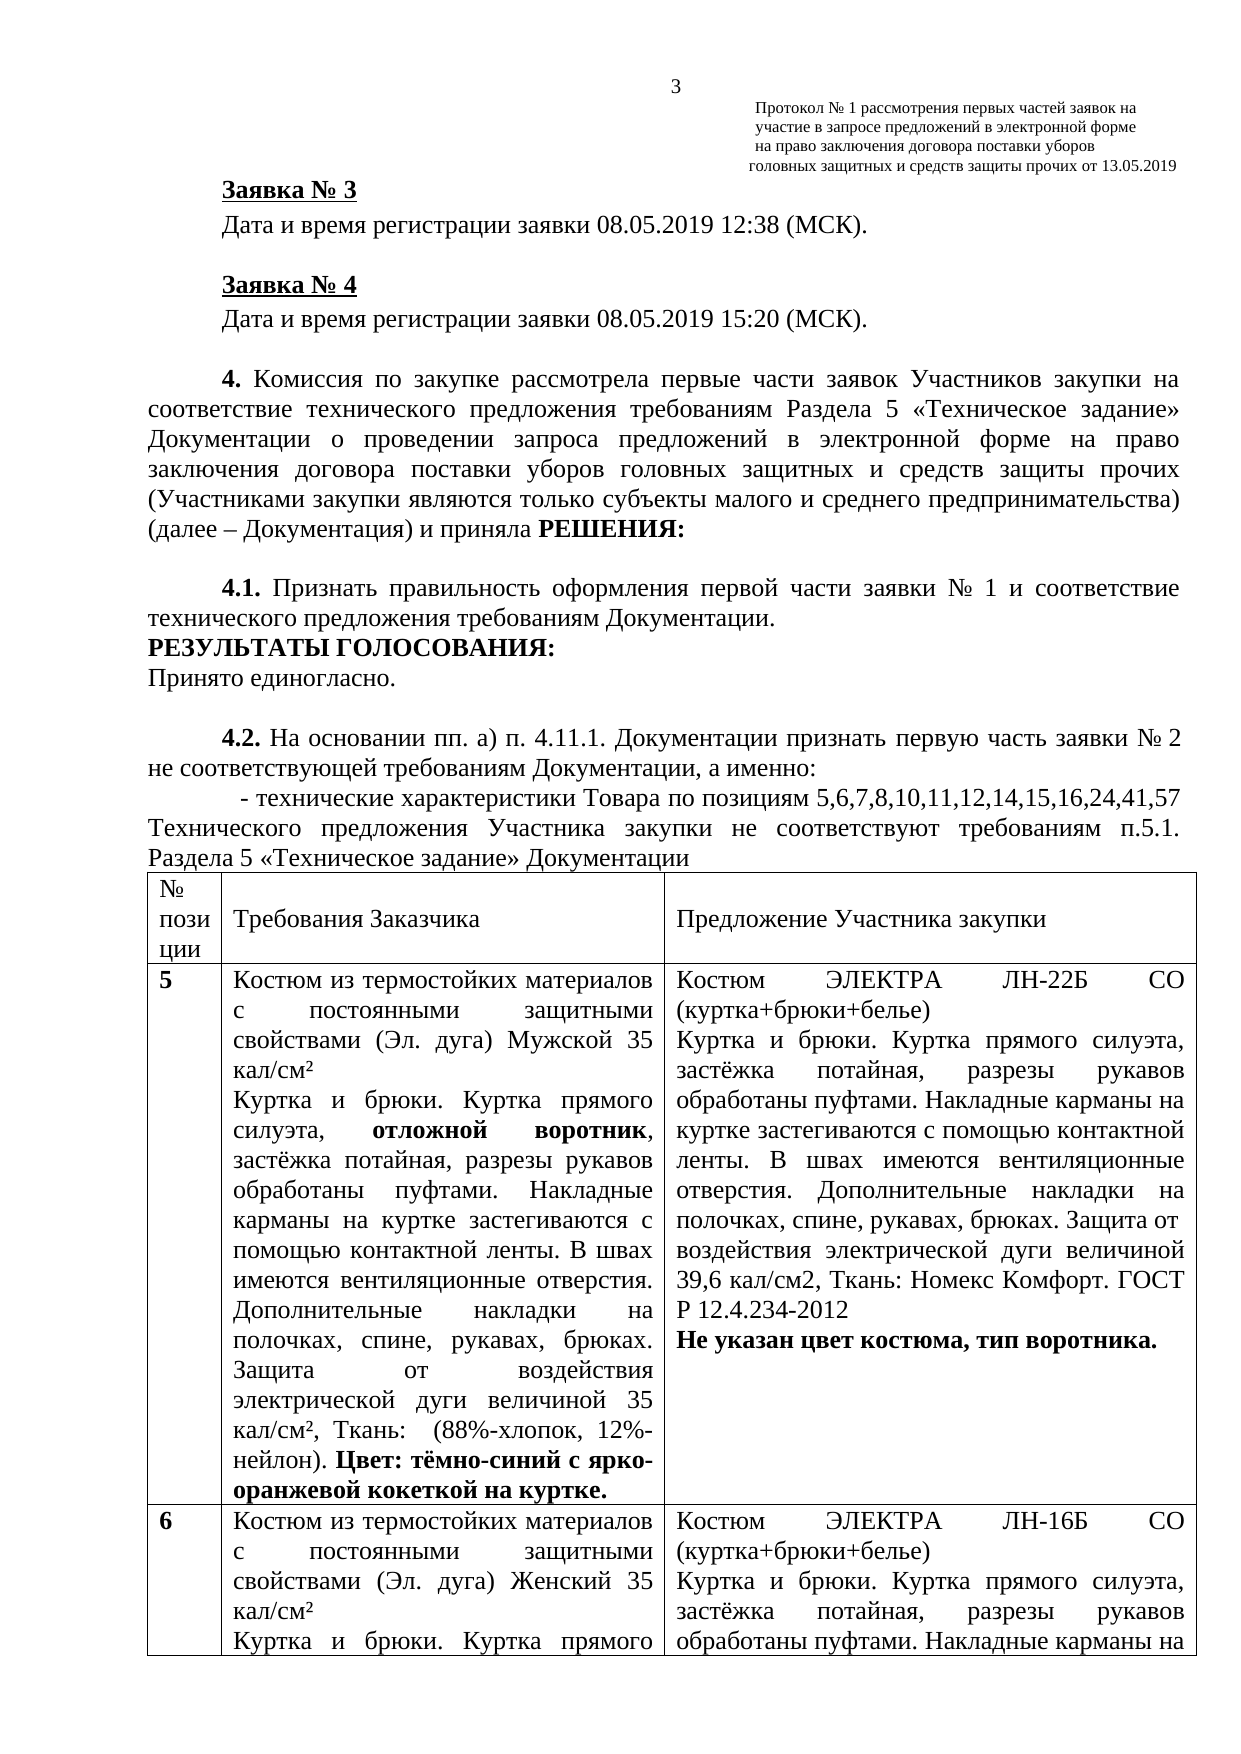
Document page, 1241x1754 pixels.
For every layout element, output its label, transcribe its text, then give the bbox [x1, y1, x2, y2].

table_cell 6 [148, 1505, 221, 1655]
text - технические характеристики Товара по позициям 5,6,7,8,10,11,12,14,15,16,24,41,57 Технического предложения Участника закупки не соответствуют требованиям п.5.1. Раздела 5 «Техническое задание» Документации [148, 782, 1181, 872]
text Принято единогласно. [148, 662, 1181, 692]
table_header Предложение Участника закупки [665, 873, 1196, 963]
table_header № позиции [148, 873, 221, 963]
text 4.1. Признать правильность оформления первой части заявки № 1 и соответствие технического предложения требованиям Документации. [148, 572, 1181, 632]
table_cell 5 [148, 964, 221, 1504]
table_header Требования Заказчика [222, 873, 664, 963]
table_cell Костюм ЭЛЕКТРА ЛН-22Б СО (куртка+брюки+белье) Куртка и брюки. Куртка прямого силуэта, застёжка потайная, разрезы рукавов обработаны пуфтами. Накладные карманы на куртке застегиваются с помощью контактной ленты. В швах имеются вентиляционные отверстия. Дополнительные накладки на полочках, спине, рукавах, брюках. Защита от воздействия электрической дуги величиной 39,6 кал/см2, Ткань: Номекс Комфорт. ГОСТ Р 12.4.234-2012 Не указан цвет костюма, тип воротника. [665, 964, 1196, 1504]
text 4. Комиссия по закупке рассмотрела первые части заявок Участников закупки на соответствие технического предложения требованиям Раздела 5 «Техническое задание» Документации о проведении запроса предложений в электронной форме на право заключения договора поставки уборов головных защитных и средств защиты прочих (Участниками закупки являются только субъекты малого и среднего предпринимательства) (далее – Документация) и приняла РЕШЕНИЯ: [148, 363, 1181, 543]
text Дата и время регистрации заявки 08.05.2019 12:38 (МСК). [148, 209, 1181, 239]
subtitle Заявка № 3 [148, 174, 1181, 204]
subtitle Заявка № 4 [148, 269, 1181, 299]
text 4.2. На основании пп. а) п. 4.11.1. Документации признать первую часть заявки № 2 не соответствующей требованиям Документации, а именно: [148, 722, 1181, 782]
text РЕЗУЛЬТАТЫ ГОЛОСОВАНИЯ: [148, 632, 1181, 662]
table_cell Костюм из термостойких материалов с постоянными защитными свойствами (Эл. дуга) Мужской 35 кал/см² Куртка и брюки. Куртка прямого силуэта, отложной воротник, застёжка потайная, разрезы рукавов обработаны пуфтами. Накладные карманы на куртке застегиваются с помощью контактной ленты. В швах имеются вентиляционные отверстия. Дополнительные накладки на полочках, спине, рукавах, брюках. Защита от воздействия электрической дуги величиной 35 кал/см², Ткань: (88%-хлопок, 12%-нейлон). Цвет: тёмно-синий с ярко-оранжевой кокеткой на куртке. [222, 964, 664, 1504]
text Дата и время регистрации заявки 08.05.2019 15:20 (МСК). [148, 303, 1181, 333]
